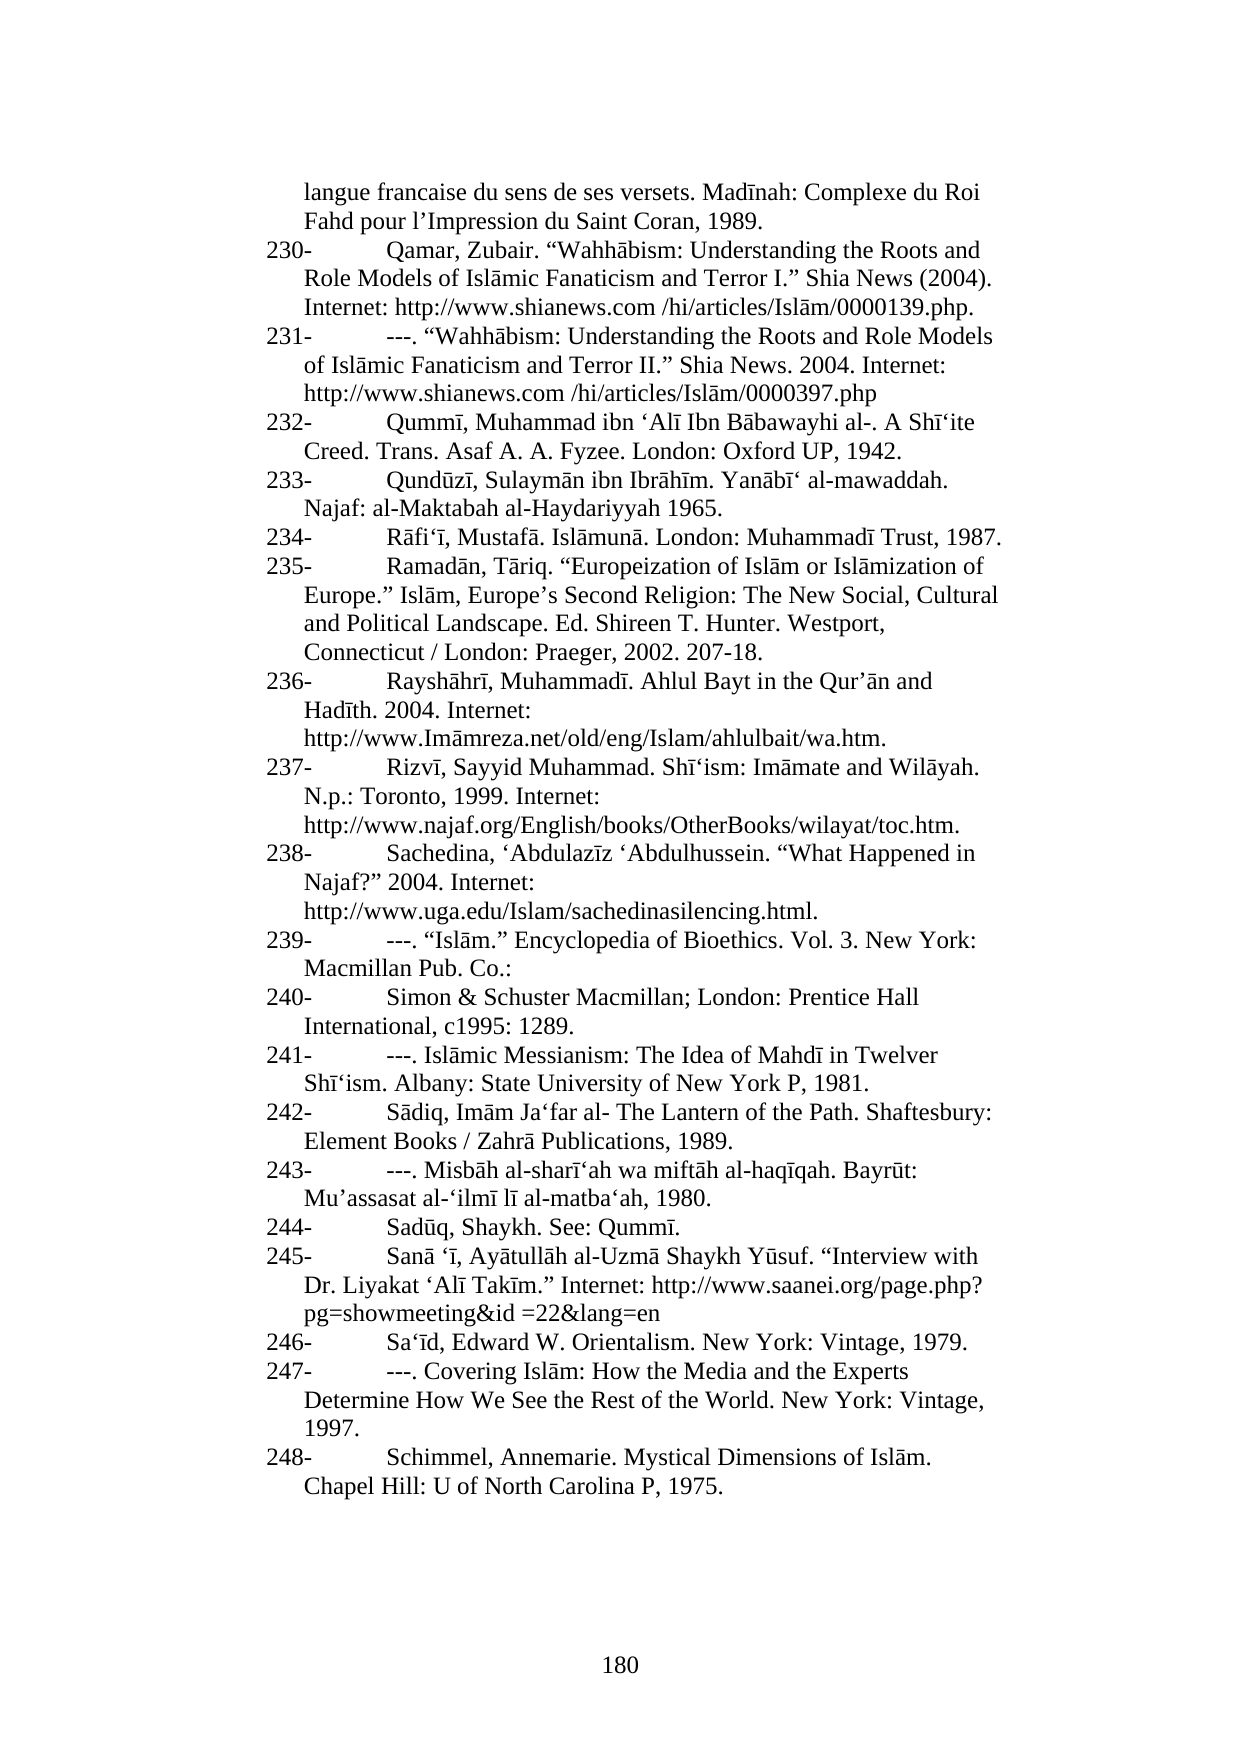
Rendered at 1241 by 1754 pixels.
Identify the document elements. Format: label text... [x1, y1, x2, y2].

text ---. “Wahhābism: Understanding the Roots and Role Models of Islāmic Fanaticism and Terror II.” Shia News. 2004. Internet: http://www.shianews.com /hi/articles/Islām/0000397.php [266, 321, 1004, 407]
text Sādiq, Imām Ja‘far al- The Lantern of the Path. Shaftesbury: Element Books / Zahrā Publications, 1989. [266, 1097, 1004, 1155]
text Sachedina, ‘Abdulazīz ‘Abdulhussein. “What Happened in Najaf?” 2004. Internet: http://www.uga.edu/Islam/sachedinasilencing.html. [266, 838, 1004, 925]
text Simon & Schuster Macmillan; London: Prentice Hall International, c1995: 1289. [266, 982, 1004, 1040]
text Rāfi‘ī, Mustafā. Islāmunā. London: Muhammadī Trust, 1987. [266, 522, 1004, 551]
text Qundūzī, Sulaymān ibn Ibrāhīm. Yanābī‘ al-mawaddah. Najaf: al-Maktabah al-Haydariyyah 1965. [266, 465, 1004, 522]
text ---. Covering Islām: How the Media and the Experts Determine How We See the Rest of the World. New York: Vintage, 1997. [266, 1356, 1004, 1442]
text Qummī, Muhammad ibn ‘Alī Ibn Bābawayhi al-. A Shī‘ite Creed. Trans. Asaf A. A. Fyzee. London: Oxford UP, 1942. [266, 407, 1004, 465]
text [266, 177, 1004, 235]
text Sanā ‘ī, Ayātullāh al-Uzmā Shaykh Yūsuf. “Interview with Dr. Liyakat ‘Alī Takīm.” Internet: http://www.saanei.org/page.php?pg=showmeeting&id =22&lang=en [266, 1241, 1004, 1327]
text Qamar, Zubair. “Wahhābism: Understanding the Roots and Role Models of Islāmic Fanaticism and Terror I.” Shia News (2004). Internet: http://www.shianews.com /hi/articles/Islām/0000139.php. [266, 235, 1004, 321]
text Rayshāhrī, Muhammadī. Ahlul Bayt in the Qur’ān and Hadīth. 2004. Internet: http://www.Imāmreza.net/old/eng/Islam/ahlulbait/wa.htm. [266, 666, 1004, 752]
text Sa‘īd, Edward W. Orientalism. New York: Vintage, 1979. [266, 1327, 1004, 1356]
text Sadūq, Shaykh. See: Qummī. [266, 1212, 1004, 1241]
text Ramadān, Tāriq. “Europeization of Islām or Islāmization of Europe.” Islām, Europe’s Second Religion: The New Social, Cultural and Political Landscape. Ed. Shireen T. Hunter. Westport, Connecticut / London: Praeger, 2002. 207-18. [266, 551, 1004, 666]
text ---. “Islām.” Encyclopedia of Bioethics. Vol. 3. New York: Macmillan Pub. Co.: [266, 925, 1004, 982]
text ---. Misbāh al-sharī‘ah wa miftāh al-haqīqah. Bayrūt: Mu’assasat al-‘ilmī lī al-matba‘ah, 1980. [266, 1155, 1004, 1212]
text ---. Islāmic Messianism: The Idea of Mahdī in Twelver Shī‘ism. Albany: State University of New York P, 1981. [266, 1040, 1004, 1097]
text Rizvī, Sayyid Muhammad. Shī‘ism: Imāmate and Wilāyah. N.p.: Toronto, 1999. Internet: http://www.najaf.org/English/books/OtherBooks/wilayat/toc.htm. [266, 752, 1004, 838]
text Schimmel, Annemarie. Mystical Dimensions of Islām. Chapel Hill: U of North Carolina P, 1975. [266, 1442, 1004, 1500]
